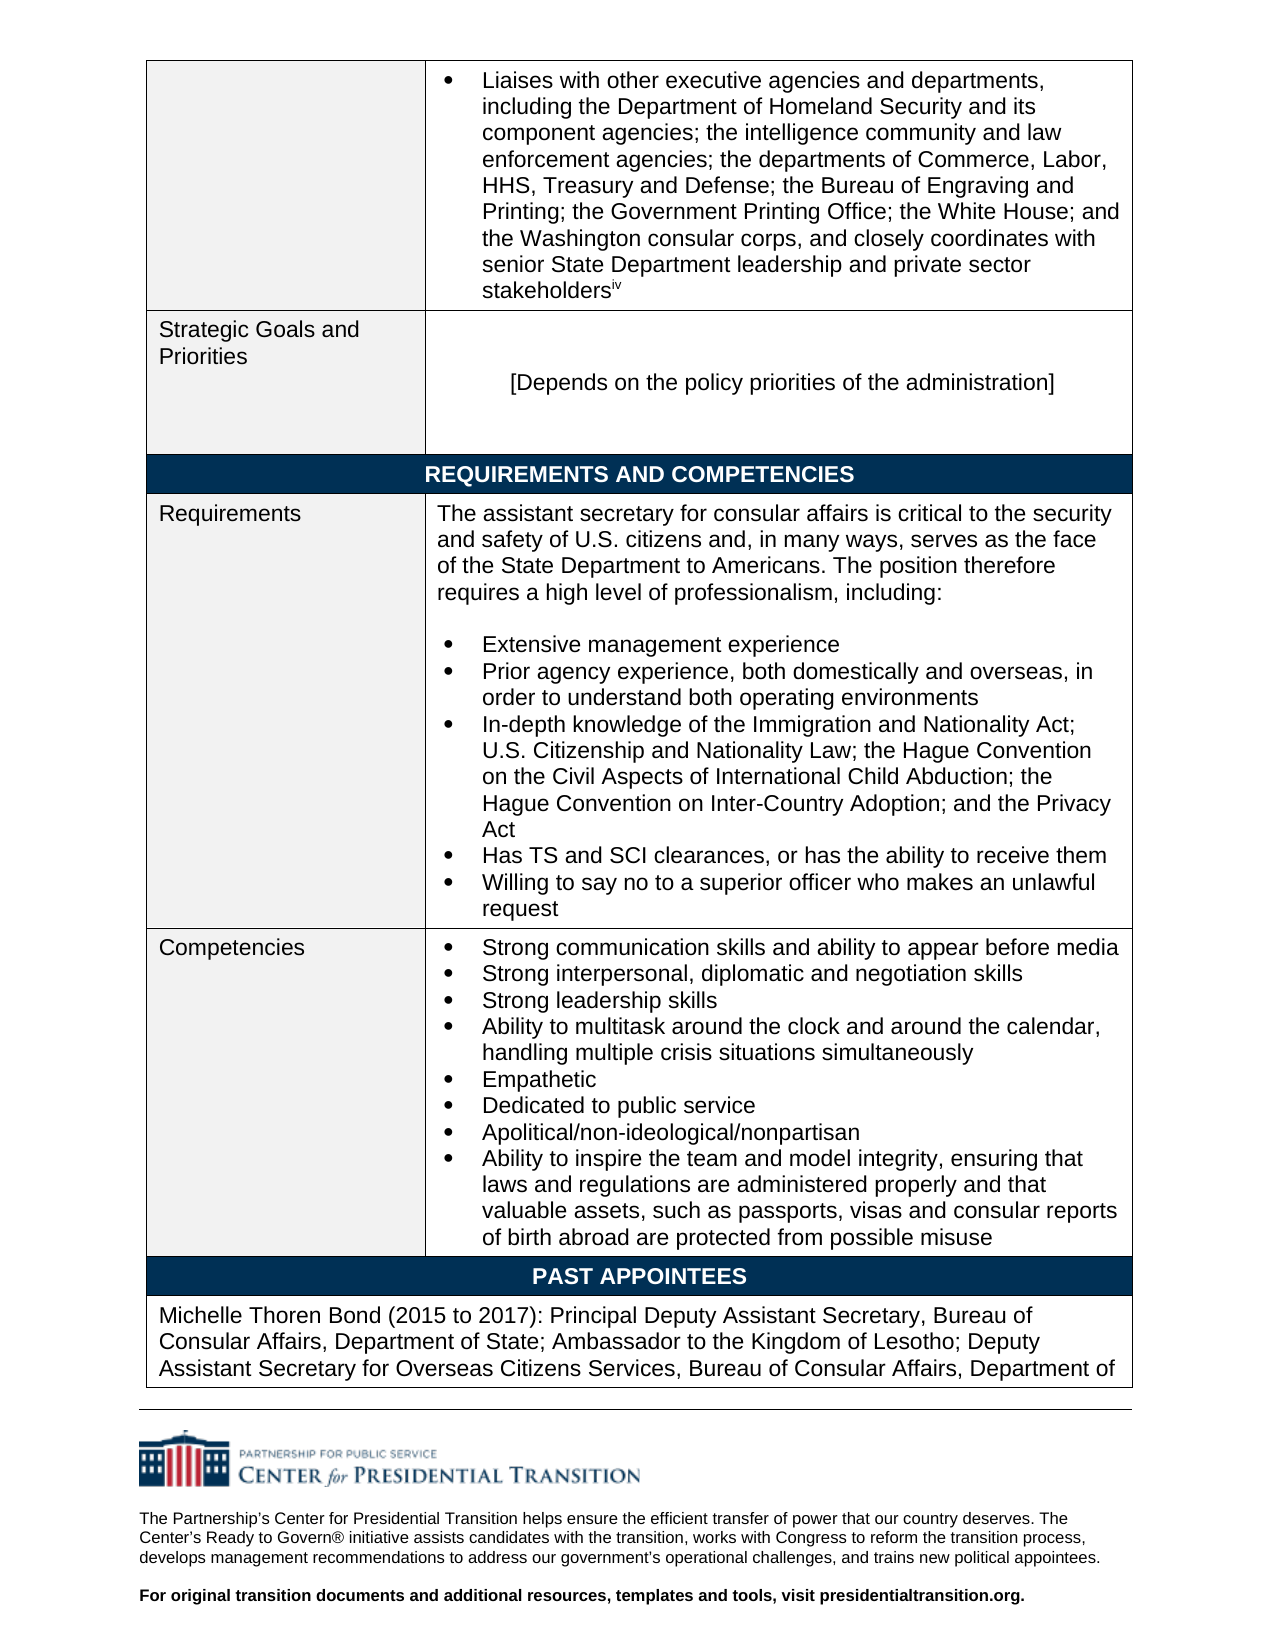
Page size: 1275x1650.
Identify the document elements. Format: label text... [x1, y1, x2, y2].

table_cell Requirements [147, 494, 425, 927]
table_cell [426, 61, 1132, 310]
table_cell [147, 61, 425, 310]
table_cell REQUIREMENTS AND COMPETENCIES [147, 455, 1132, 493]
table_cell PAST APPOINTEES [147, 1257, 1132, 1295]
table_cell The assistant secretary for consular affairs is critical to the security and safety of U.S. citizens and, in many ways, serves as the face of the State Department to Americans. The position therefore requires a high level of professionalism, including: Extensive management experience Prior agency experience, both domestically and overseas, in order to understand both operating environments In-depth knowledge of the Immigration and Nationality Act; U.S. Citizenship and Nationality Law; the Hague Convention on the Civil Aspects of International Child Abduction; the Hague Convention on Inter-Country Adoption; and the Privacy Act Has TS and SCI clearances, or has the ability to receive them Willing to say no to a superior officer who makes an unlawful request [426, 494, 1132, 927]
table_cell Competencies [147, 929, 425, 1256]
table_cell [Depends on the policy priorities of the administration] [426, 311, 1132, 454]
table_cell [147, 1296, 1132, 1387]
table_cell Strong communication skills and ability to appear before media Strong interpersonal, diplomatic and negotiation skills Strong leadership skills Ability to multitask around the clock and around the calendar, handling multiple crisis situations simultaneously Empathetic Dedicated to public service Apolitical/non-ideological/nonpartisan Ability to inspire the team and model integrity, ensuring that laws and regulations are administered properly and that valuable assets, such as passports, visas and consular reports of birth abroad are protected from possible misuse [426, 929, 1132, 1256]
table_cell Strategic Goals and Priorities [147, 311, 425, 454]
